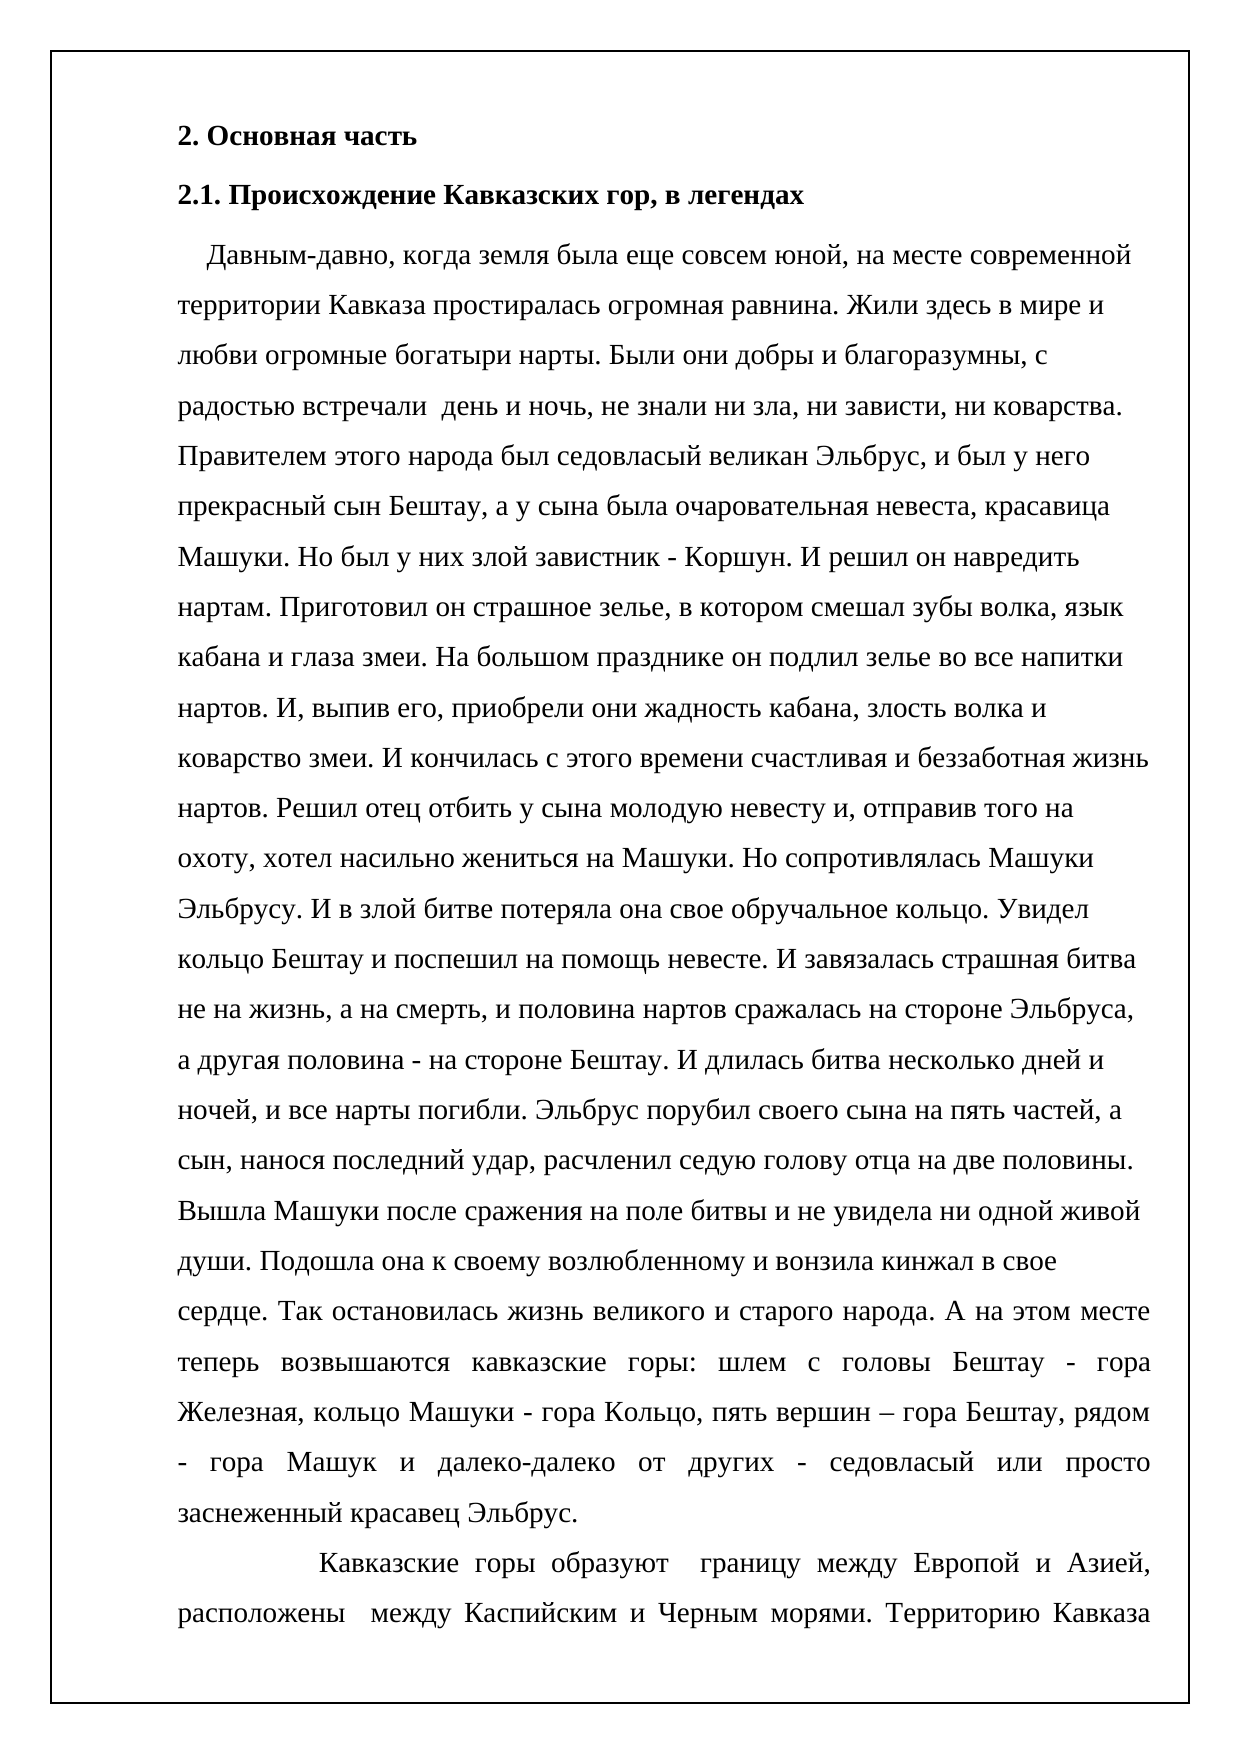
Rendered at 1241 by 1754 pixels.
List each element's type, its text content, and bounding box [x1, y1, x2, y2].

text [177, 1545, 1152, 1629]
text любви огромные богатыри нарты. Были они добры и благоразумны, с [177, 337, 1152, 371]
text нартов. Решил отец отбить у сына молодую невесту и, отправив того на [177, 790, 1152, 824]
text кольцо Бештау и поспешил на помощь невесте. И завязалась страшная битва [177, 941, 1152, 975]
text охоту, хотел насильно жениться на Машуки. Но сопротивлялась Машуки [177, 841, 1152, 874]
text коварство змеи. И кончилась с этого времени счастливая и беззаботная жизнь [177, 740, 1152, 773]
text души. Подошла она к своему возлюбленному и вонзила кинжал в свое [177, 1243, 1152, 1277]
text Вышла Машуки после сражения на поле битвы и не увидела ни одной живой [177, 1193, 1152, 1226]
text Давным-давно, когда земля была еще совсем юной, на месте современной [177, 237, 1152, 270]
text прекрасный сын Бештау, а у сына была очаровательная невеста, красавица [177, 488, 1152, 522]
text радостью встречали день и ночь, не знали ни зла, ни зависти, ни коварства. [177, 388, 1152, 421]
text 2. Основная часть [177, 118, 1152, 152]
text ночей, и все нарты погибли. Эльбрус порубил своего сына на пять частей, а [177, 1092, 1152, 1126]
text сердце. Так остановилась жизнь великого и старого народа. А на этом месте теперь возвышаются кавказские горы: шлем с головы Бештау - гора Железная, кольцо Машуки - гора Кольцо, пять вершин – гора Бештау, рядом - гора Машук и далеко-далеко от других - седовласый или просто заснеженный красавец Эльбрус. [177, 1293, 1152, 1528]
text Эльбрусу. И в злой битве потеряла она свое обручальное кольцо. Увидел [177, 891, 1152, 924]
text Правителем этого народа был седовласый великан Эльбрус, и был у него [177, 438, 1152, 472]
text нартов. И, выпив его, приобрели они жадность кабана, злость волка и [177, 690, 1152, 723]
text территории Кавказа простиралась огромная равнина. Жили здесь в мире и [177, 287, 1152, 321]
text не на жизнь, а на смерть, и половина нартов сражалась на стороне Эльбруса, [177, 992, 1152, 1025]
text кабана и глаза змеи. На большом празднике он подлил зелье во все напитки [177, 639, 1152, 673]
text 2.1. Происхождение Кавказских гор, в легендах [177, 177, 1152, 211]
text а другая половина - на стороне Бештау. И длилась битва несколько дней и [177, 1042, 1152, 1075]
text сын, нанося последний удар, расчленил седую голову отца на две половины. [177, 1142, 1152, 1176]
text Машуки. Но был у них злой завистник - Коршун. И решил он навредить [177, 539, 1152, 572]
text нартам. Приготовил он страшное зелье, в котором смешал зубы волка, язык [177, 589, 1152, 623]
